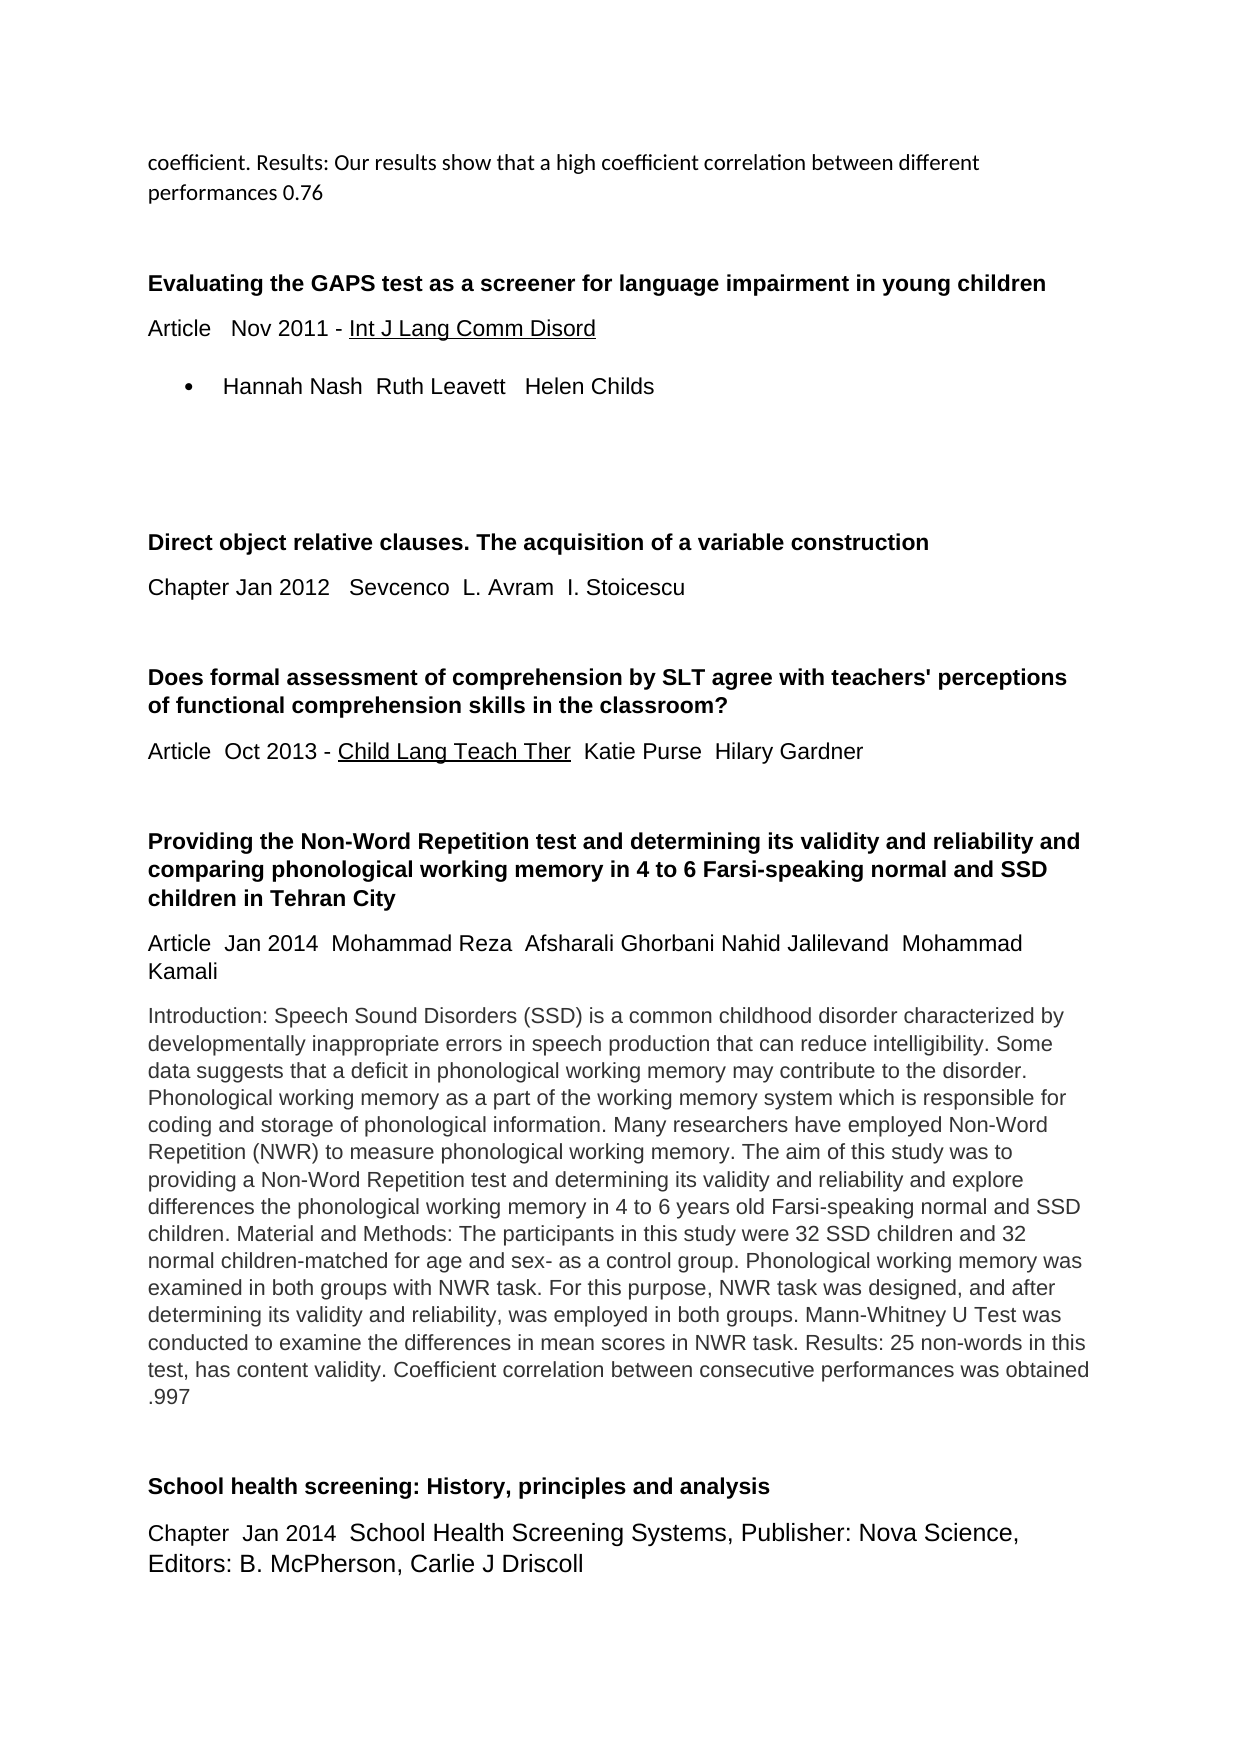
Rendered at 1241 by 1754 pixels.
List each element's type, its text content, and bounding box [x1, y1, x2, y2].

text Introduction: Speech Sound Disorders (SSD) is a common childhood disorder characterized by developmentally inappropriate errors in speech production that can reduce intelligibility. Some data suggests that a deficit in phonological working memory may contribute to the disorder. Phonological working memory as a part of the working memory system which is responsible for coding and storage of phonological information. Many researchers have employed Non-Word Repetition (NWR) to measure phonological working memory. The aim of this study was to providing a Non-Word Repetition test and determining its validity and reliability and explore differences the phonological working memory in 4 to 6 years old Farsi-speaking normal and SSD children. Material and Methods: The participants in this study were 32 SSD children and 32 normal children-matched for age and sex- as a control group. Phonological working memory was examined in both groups with NWR task. For this purpose, NWR task was designed, and after determining its validity and reliability, was employed in both groups. Mann-Whitney U Test was conducted to examine the differences in mean scores in NWR task. Results: 25 non-words in this test, has content validity. Coefficient correlation between consecutive performances was obtained .997 [148, 1003, 1092, 1409]
text School health screening: History, principles and analysis [148, 1473, 1092, 1499]
text Article Nov 2011 - Int J Lang Comm Disord [148, 315, 1092, 341]
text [148, 148, 1092, 206]
text Chapter Jan 2014 School Health Screening Systems, Publisher: Nova Science, Editors: B. McPherson, Carlie J Driscoll [148, 1518, 1092, 1578]
list Hannah Nash Ruth Leavett Helen Childs [185, 373, 1092, 399]
text Chapter Jan 2012 Sevcenco L. Avram I. Stoicescu [148, 574, 1092, 600]
text Evaluating the GAPS test as a screener for language impairment in young children [148, 270, 1092, 296]
text Providing the Non-Word Repetition test and determining its validity and reliability and comparing phonological working memory in 4 to 6 Farsi-speaking normal and SSD children in Tehran City [148, 828, 1092, 911]
text Article Jan 2014 Mohammad Reza Afsharali Ghorbani Nahid Jalilevand Mohammad Kamali [148, 930, 1092, 984]
text Article Oct 2013 - Child Lang Teach Ther Katie Purse Hilary Gardner [148, 738, 1092, 764]
text Direct object relative clauses. The acquisition of a variable construction [148, 529, 1092, 555]
text Does formal assessment of comprehension by SLT agree with teachers' perceptions of functional comprehension skills in the classroom? [148, 664, 1092, 719]
